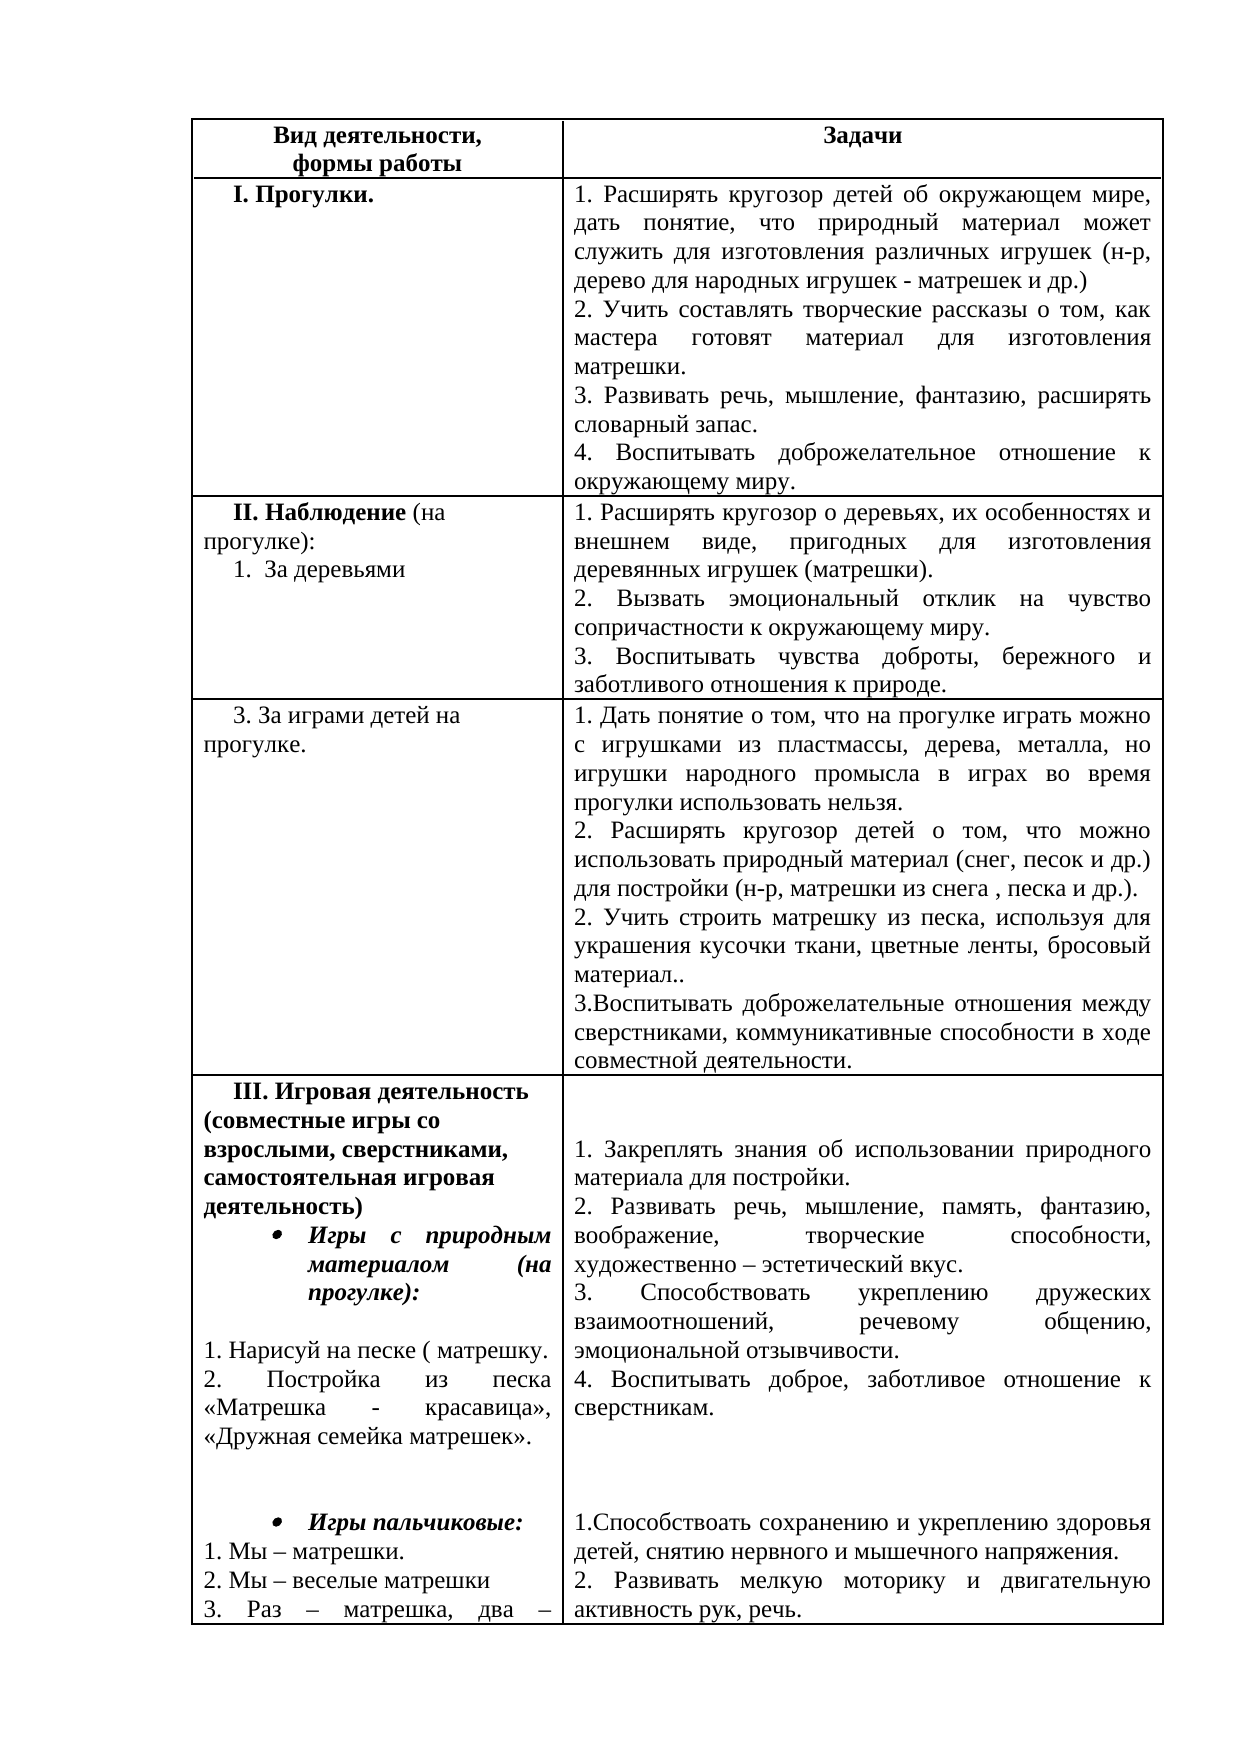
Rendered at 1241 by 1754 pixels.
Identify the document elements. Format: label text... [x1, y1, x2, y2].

table_header Вид деятельности, формы работы [193, 120, 562, 177]
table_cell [193, 1076, 562, 1622]
table_cell 1. Дать понятие о том, что на прогулке играть можно с игрушками из пластмассы, дерева, металла, но игрушки народного промысла в играх во время прогулки использовать нельзя. 2. Расширять кругозор детей о том, что можно использовать природный материал (снег, песок и др.) для постройки (н-р, матрешки из снега , песка и др.). 2. Учить строить матрешку из песка, используя для украшения кусочки ткани, цветные ленты, бросовый материал.. 3.Воспитывать доброжелательные отношения между сверстниками, коммуникативные способности в ходе совместной деятельности. [564, 700, 1162, 1074]
table_cell I. Прогулки. [193, 177, 562, 495]
table_header Задачи [564, 120, 1162, 177]
table_cell 1. Расширять кругозор о деревьях, их особенностях и внешнем виде, пригодных для изготовления деревянных игрушек (матрешки). 2. Вызвать эмоциональный отклик на чувство сопричастности к окружающему миру. 3. Воспитывать чувства доброты, бережного и заботливого отношения к природе. [564, 497, 1162, 698]
table_cell II. Наблюдение (на прогулке): 1. За деревьями [193, 497, 562, 698]
table_cell 3. За играми детей на прогулке. [193, 700, 562, 1074]
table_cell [564, 1076, 1162, 1622]
table_cell 1. Расширять кругозор детей об окружающем мире, дать понятие, что природный материал может служить для изготовления различных игрушек (н-р, дерево для народных игрушек - матрешек и др.) 2. Учить составлять творческие рассказы о том, как мастера готовят материал для изготовления матрешки. 3. Развивать речь, мышление, фантазию, расширять словарный запас. 4. Воспитывать доброжелательное отношение к окружающему миру. [564, 177, 1162, 495]
